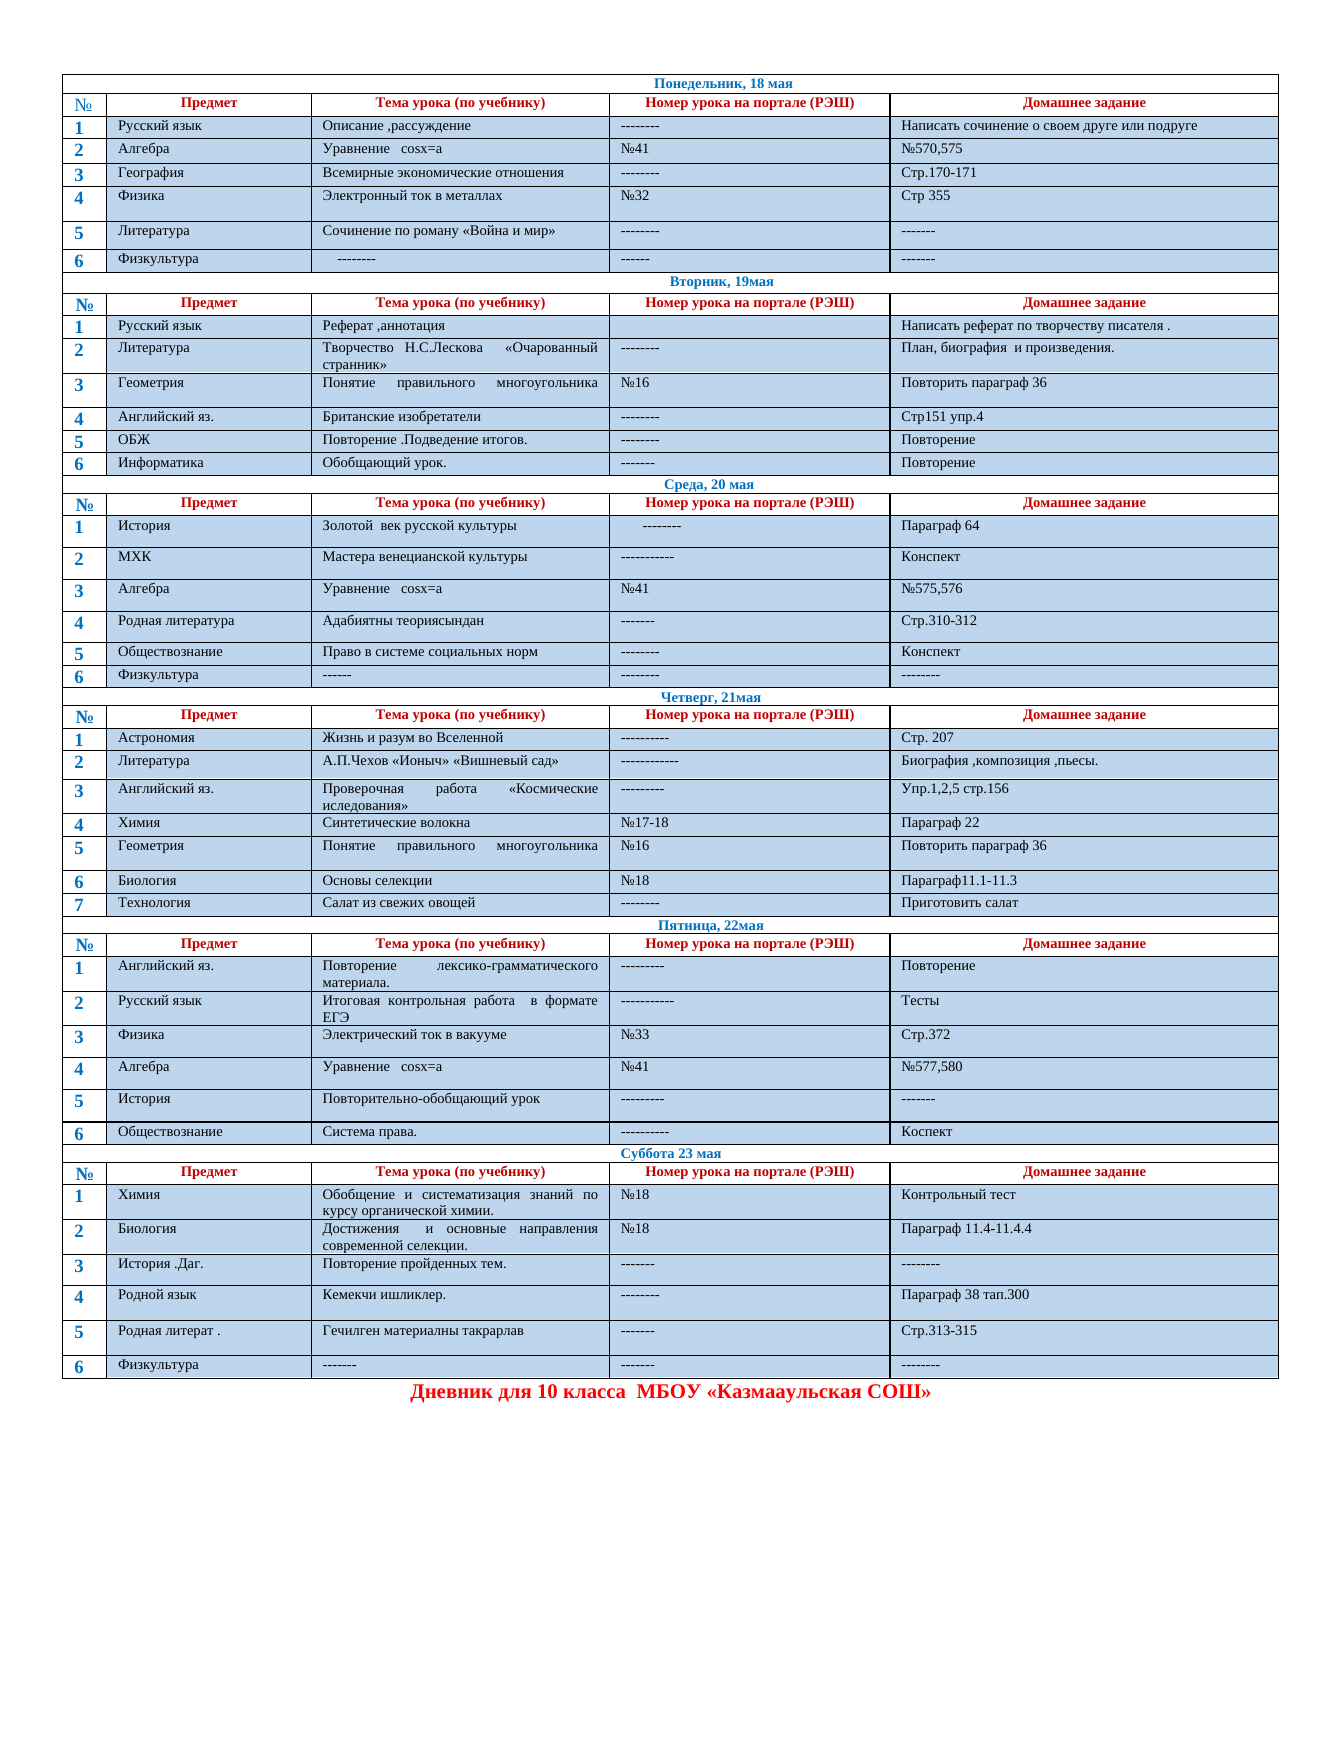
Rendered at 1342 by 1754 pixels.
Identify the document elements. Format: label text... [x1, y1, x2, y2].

table_cell Тема урока (по учебнику) [312, 94, 609, 116]
table_cell Предмет [107, 94, 311, 116]
text Дневник для 10 класса МБОУ «Казмааульская СОШ» [59, 1378, 1283, 1403]
table_cell ------- [891, 222, 1278, 249]
table_cell ------- [312, 1356, 609, 1377]
table_cell 1 [63, 729, 106, 750]
table_cell -------- [610, 894, 889, 916]
table_cell 2 [63, 339, 106, 372]
table_cell 6 [63, 453, 106, 475]
table_cell Родной язык [107, 1286, 311, 1320]
table_cell 6 [63, 871, 106, 893]
table_cell ---------- [610, 1123, 889, 1144]
table_cell История [107, 516, 311, 547]
table_cell Параграф 64 [891, 516, 1278, 547]
table_cell Параграф11.1-11.3 [891, 871, 1278, 893]
table_cell Домашнее задание [891, 934, 1278, 956]
table_cell ------ [610, 250, 889, 272]
table_cell №41 [610, 1058, 889, 1089]
table_cell -------- [610, 408, 889, 430]
table_cell 2 [63, 1220, 106, 1253]
table_cell Приготовить салат [891, 894, 1278, 916]
table_cell 3 [63, 780, 106, 813]
table_cell Золотой век русской культуры [312, 516, 609, 547]
table_cell 5 [63, 1321, 106, 1355]
table_cell Русский язык [107, 316, 311, 338]
table_cell 4 [63, 1286, 106, 1320]
table_cell Описание ,рассуждение [312, 117, 609, 138]
table_cell История [107, 1090, 311, 1121]
table_cell Повторительно-обобщающий урок [312, 1090, 609, 1121]
table_cell 3 [63, 164, 106, 186]
table_cell ------- [891, 1090, 1278, 1121]
table_cell Суббота 23 мая [63, 1145, 1278, 1162]
table_cell №570,575 [891, 139, 1278, 163]
table_cell -------- [610, 643, 889, 665]
table_cell Домашнее задание [891, 94, 1278, 116]
table_cell Итоговая контрольная работа в формате ЕГЭ [312, 992, 609, 1025]
table_cell №32 [610, 187, 889, 221]
table_cell Понятие правильного многоугольника [312, 837, 609, 870]
table_cell 6 [63, 250, 106, 272]
table_cell Основы селекции [312, 871, 609, 893]
table_cell Электронный ток в металлах [312, 187, 609, 221]
table_cell Синтетические волокна [312, 814, 609, 836]
table_cell Стр.372 [891, 1026, 1278, 1057]
table_cell 1 [63, 516, 106, 547]
table_cell -------- [610, 1286, 889, 1320]
table_cell 4 [63, 408, 106, 430]
table_cell Домашнее задание [891, 494, 1278, 515]
table_cell ------- [610, 1356, 889, 1377]
table_cell Четверг, 21мая [63, 688, 1278, 705]
table_cell Химия [107, 1185, 311, 1219]
table_cell Коспект [891, 1123, 1278, 1144]
table_cell --------- [610, 780, 889, 813]
table_cell --------- [610, 1090, 889, 1121]
table_cell Повторить параграф 36 [891, 837, 1278, 870]
table_cell Предмет [107, 934, 311, 956]
table_cell Стр151 упр.4 [891, 408, 1278, 430]
table_cell Астрономия [107, 729, 311, 750]
table_cell ------- [891, 250, 1278, 272]
table_cell Контрольный тест [891, 1185, 1278, 1219]
table_cell Технология [107, 894, 311, 916]
table_cell Обществознание [107, 643, 311, 665]
table_cell Тема урока (по учебнику) [312, 934, 609, 956]
table_cell ОБЖ [107, 431, 311, 452]
table_cell 6 [63, 1356, 106, 1377]
table_cell -------- [610, 222, 889, 249]
table_cell ------------ [610, 751, 889, 778]
table_cell Стр.170-171 [891, 164, 1278, 186]
table_cell Биография ,композиция ,пьесы. [891, 751, 1278, 778]
table_cell -------- [891, 666, 1278, 687]
table_cell 5 [63, 431, 106, 452]
table_cell ------- [610, 1321, 889, 1355]
table_cell Электрический ток в вакууме [312, 1026, 609, 1057]
table_cell Написать реферат по творчеству писателя . [891, 316, 1278, 338]
table_cell Родная литература [107, 612, 311, 642]
table_cell Уравнение cosx=a [312, 1058, 609, 1089]
table_cell Предмет [107, 294, 311, 315]
table_cell № [63, 94, 106, 116]
table_cell Творчество Н.С.Лескова «Очарованный странник» [312, 339, 609, 372]
table_cell № [63, 494, 106, 515]
table_cell Тема урока (по учебнику) [312, 1163, 609, 1184]
table_cell Геометрия [107, 837, 311, 870]
table_cell ------- [610, 453, 889, 475]
table_cell 1 [63, 1185, 106, 1219]
table_cell -------- [891, 1356, 1278, 1377]
table_cell 3 [63, 1026, 106, 1057]
table_cell Упр.1,2,5 стр.156 [891, 780, 1278, 813]
table_cell Литература [107, 222, 311, 249]
table_cell Информатика [107, 453, 311, 475]
table_cell Конспект [891, 548, 1278, 579]
table_cell Уравнение cosx=a [312, 580, 609, 611]
table_cell 2 [63, 992, 106, 1025]
table_cell Всемирные экономические отношения [312, 164, 609, 186]
table_cell Английский яз. [107, 780, 311, 813]
table_cell 1 [63, 117, 106, 138]
table_cell Написать сочинение о своем друге или подруге [891, 117, 1278, 138]
table_cell №16 [610, 837, 889, 870]
table_cell Английский яз. [107, 408, 311, 430]
table_cell 4 [63, 814, 106, 836]
table_cell Номер урока на портале (РЭШ) [610, 94, 889, 116]
table_cell Обобщение и систематизация знаний по курсу органической химии. [312, 1185, 609, 1219]
table_cell Номер урока на портале (РЭШ) [610, 1163, 889, 1184]
table_cell Номер урока на портале (РЭШ) [610, 494, 889, 515]
table_cell Повторение .Подведение итогов. [312, 431, 609, 452]
table_cell Алгебра [107, 139, 311, 163]
table_cell Английский яз. [107, 957, 311, 991]
table_cell №17-18 [610, 814, 889, 836]
table_cell Тесты [891, 992, 1278, 1025]
table_cell 5 [63, 1090, 106, 1121]
table_cell Право в системе социальных норм [312, 643, 609, 665]
table_cell 3 [63, 374, 106, 407]
table_cell Тема урока (по учебнику) [312, 294, 609, 315]
table_cell ----------- [610, 548, 889, 579]
table_cell Реферат ,аннотация [312, 316, 609, 338]
table_cell Стр.310-312 [891, 612, 1278, 642]
table_cell №41 [610, 139, 889, 163]
table_cell Родная литерат . [107, 1321, 311, 1355]
table_cell Физика [107, 1026, 311, 1057]
table_cell -------- [610, 117, 889, 138]
table_cell ------- [610, 1255, 889, 1285]
table_cell ------- [610, 612, 889, 642]
table_cell -------- [891, 1255, 1278, 1285]
table_cell -------- [610, 666, 889, 687]
table_cell 6 [63, 1123, 106, 1144]
table_cell №33 [610, 1026, 889, 1057]
table_cell Гечилген материалны такрарлав [312, 1321, 609, 1355]
table_cell Повторение лексико-грамматического материала. [312, 957, 609, 991]
table_cell № [63, 934, 106, 956]
table_cell Уравнение cosx=a [312, 139, 609, 163]
table_cell [610, 316, 889, 338]
table_cell Повторение пройденных тем. [312, 1255, 609, 1285]
table_cell Понятие правильного многоугольника [312, 374, 609, 407]
table_cell МХК [107, 548, 311, 579]
table_cell Британские изобретатели [312, 408, 609, 430]
table_cell №18 [610, 1220, 889, 1253]
table_cell Физкультура [107, 1356, 311, 1377]
table_cell 5 [63, 837, 106, 870]
table_cell Параграф 22 [891, 814, 1278, 836]
table_cell Номер урока на портале (РЭШ) [610, 934, 889, 956]
table_cell 4 [63, 187, 106, 221]
table_cell Физкультура [107, 666, 311, 687]
table_cell Обобщающий урок. [312, 453, 609, 475]
table_header Понедельник, 18 мая [63, 75, 1278, 93]
table_cell №41 [610, 580, 889, 611]
table_cell ---------- [610, 729, 889, 750]
table_cell Литература [107, 339, 311, 372]
table_cell Русский язык [107, 117, 311, 138]
table_cell -------- [610, 516, 889, 547]
table_cell Биология [107, 871, 311, 893]
table_cell 4 [63, 612, 106, 642]
table_cell Тема урока (по учебнику) [312, 706, 609, 728]
table_cell Повторение [891, 431, 1278, 452]
table_cell Кемекчи ишликлер. [312, 1286, 609, 1320]
table_cell План, биография и произведения. [891, 339, 1278, 372]
table_cell Тема урока (по учебнику) [312, 494, 609, 515]
table_cell 7 [63, 894, 106, 916]
table_cell География [107, 164, 311, 186]
table_cell Мастера венецианской культуры [312, 548, 609, 579]
table_cell №575,576 [891, 580, 1278, 611]
table_cell Обществознание [107, 1123, 311, 1144]
table_cell Вторник, 19мая [63, 273, 1278, 293]
table_cell Предмет [107, 494, 311, 515]
table_cell Алгебра [107, 1058, 311, 1089]
table_cell А.П.Чехов «Ионыч» «Вишневый сад» [312, 751, 609, 778]
table_cell Стр. 207 [891, 729, 1278, 750]
table_cell Домашнее задание [891, 294, 1278, 315]
table_cell 2 [63, 139, 106, 163]
table_cell 1 [63, 316, 106, 338]
table_cell Алгебра [107, 580, 311, 611]
table_cell -------- [312, 250, 609, 272]
table_cell 3 [63, 580, 106, 611]
table_cell №577,580 [891, 1058, 1278, 1089]
table_cell Предмет [107, 1163, 311, 1184]
table_cell №18 [610, 871, 889, 893]
table_cell Русский язык [107, 992, 311, 1025]
table_cell Сочинение по роману «Война и мир» [312, 222, 609, 249]
table_cell 5 [63, 222, 106, 249]
table_cell Предмет [107, 706, 311, 728]
table_cell Проверочная работа «Космические иследования» [312, 780, 609, 813]
table_cell Адабиятны теориясындан [312, 612, 609, 642]
table_cell 3 [63, 1255, 106, 1285]
table_cell 1 [63, 957, 106, 991]
table_cell Конспект [891, 643, 1278, 665]
table_cell Повторение [891, 453, 1278, 475]
table_cell Домашнее задание [891, 706, 1278, 728]
table_cell История .Даг. [107, 1255, 311, 1285]
table_cell Номер урока на портале (РЭШ) [610, 294, 889, 315]
table_cell №16 [610, 374, 889, 407]
table_cell Достижения и основные направления современной селекции. [312, 1220, 609, 1253]
table_cell Стр 355 [891, 187, 1278, 221]
table_cell Биология [107, 1220, 311, 1253]
table_cell Среда, 20 мая [63, 476, 1278, 493]
table_cell Стр.313-315 [891, 1321, 1278, 1355]
table_cell 5 [63, 643, 106, 665]
table_cell -------- [610, 164, 889, 186]
table_cell Параграф 38 тап.300 [891, 1286, 1278, 1320]
table_cell --------- [610, 957, 889, 991]
table_cell 2 [63, 751, 106, 778]
table_cell Параграф 11.4-11.4.4 [891, 1220, 1278, 1253]
table_cell Пятница, 22мая [63, 917, 1278, 933]
table_cell 4 [63, 1058, 106, 1089]
table_cell Домашнее задание [891, 1163, 1278, 1184]
table_cell Повторение [891, 957, 1278, 991]
table_cell Химия [107, 814, 311, 836]
table_cell Жизнь и разум во Вселенной [312, 729, 609, 750]
table_cell Номер урока на портале (РЭШ) [610, 706, 889, 728]
table_cell № [63, 706, 106, 728]
table_cell № [63, 1163, 106, 1184]
table_cell Физика [107, 187, 311, 221]
table_cell Литература [107, 751, 311, 778]
table_cell -------- [610, 339, 889, 372]
table_cell Салат из свежих овощей [312, 894, 609, 916]
table_cell ----------- [610, 992, 889, 1025]
table_cell №18 [610, 1185, 889, 1219]
table_cell 2 [63, 548, 106, 579]
table_cell -------- [610, 431, 889, 452]
table_cell ------ [312, 666, 609, 687]
table_cell Повторить параграф 36 [891, 374, 1278, 407]
table_cell 6 [63, 666, 106, 687]
table_cell Физкультура [107, 250, 311, 272]
table_cell Геометрия [107, 374, 311, 407]
table_cell Система права. [312, 1123, 609, 1144]
table_cell № [63, 294, 106, 315]
